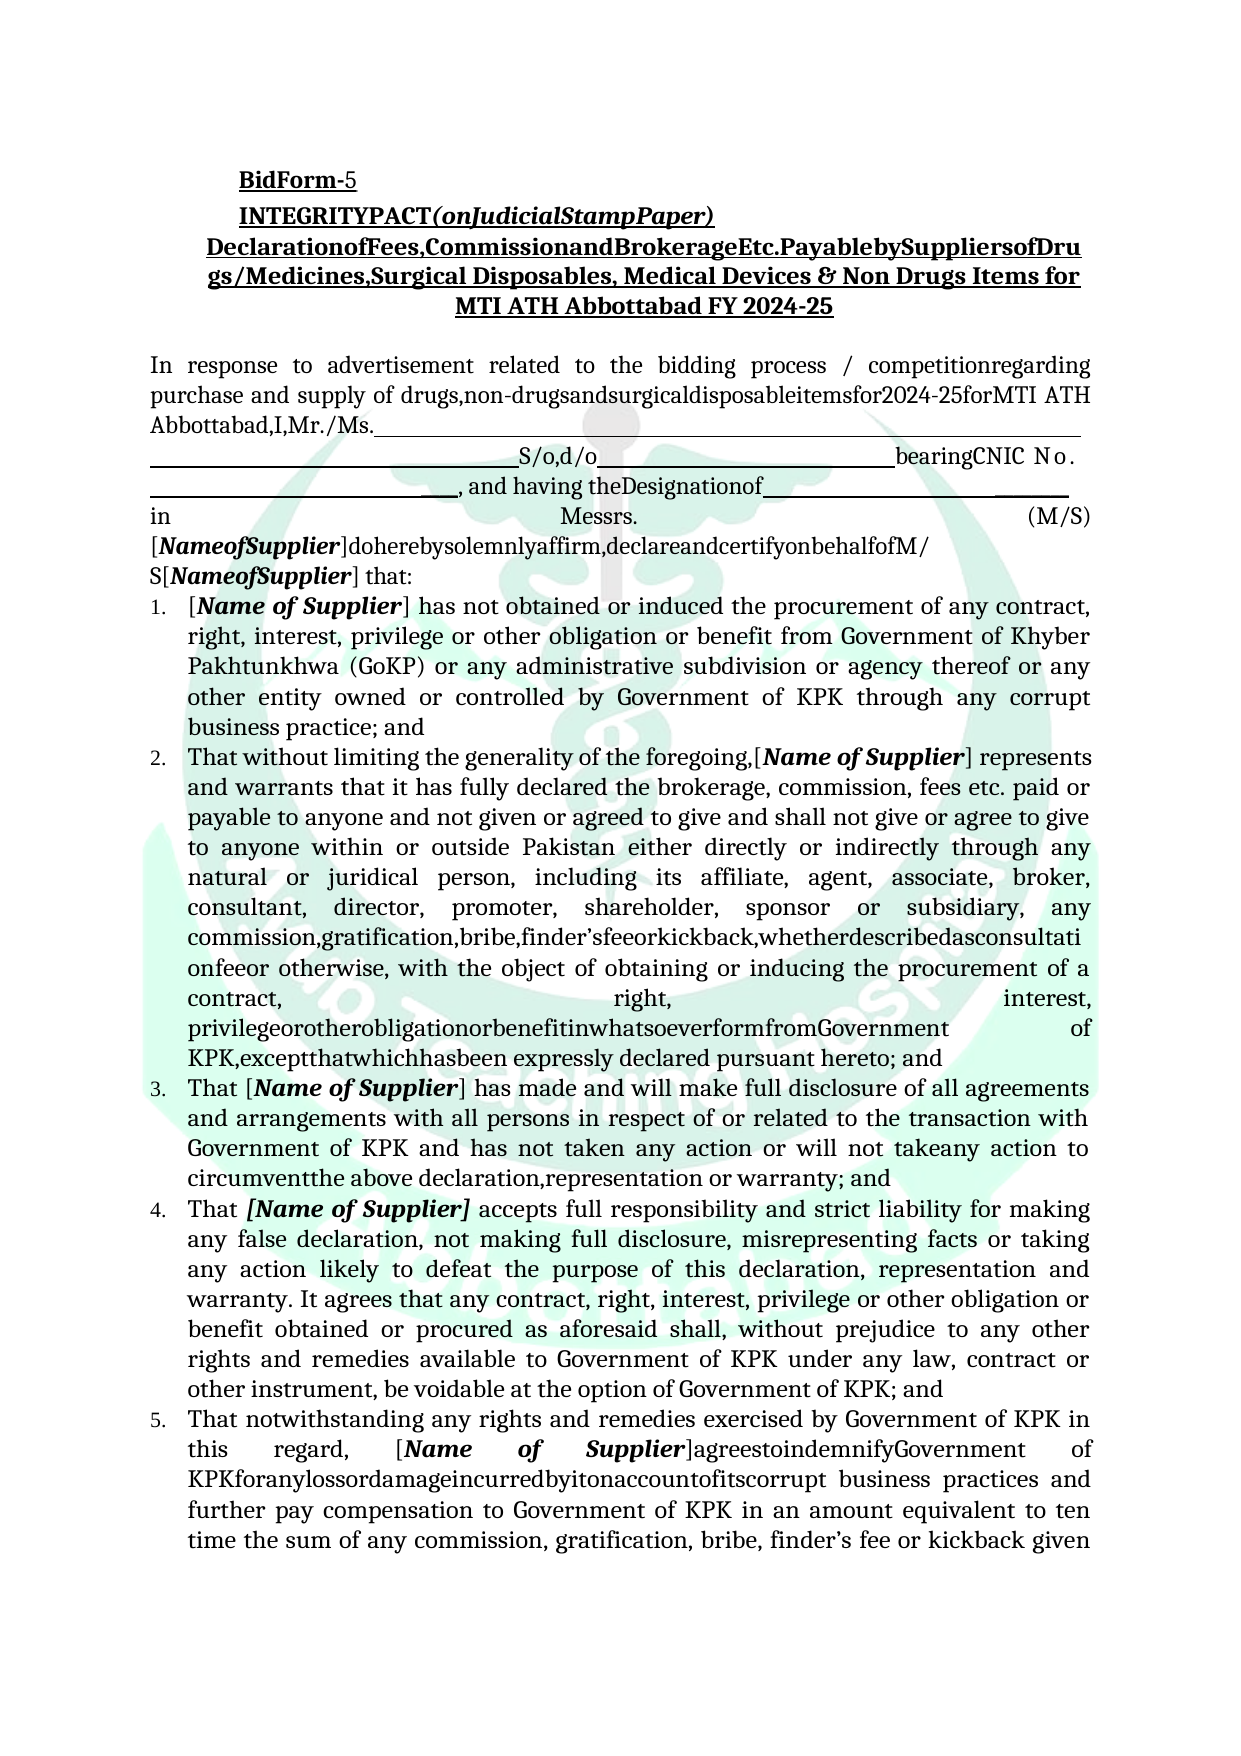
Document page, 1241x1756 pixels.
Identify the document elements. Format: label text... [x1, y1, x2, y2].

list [150, 1405, 1092, 1554]
list [Name of Supplier] has not obtained or induced the procurement of any contract, right, interest, privilege or other obligation or benefit from Government of Khyber Pakhtunkhwa (GoKP) or any administrative subdivision or agency thereof or any other entity owned or controlled by Government of KPK through any corrupt business practice; and [150, 592, 1092, 741]
subtitle INTEGRITYPACT(onJudicialStampPaper) [239, 202, 1003, 231]
list That without limiting the generality of the foregoing,[Name of Supplier] represents and warrants that it has fully declared the brokerage, commission, fees etc. paid or payable to anyone and not given or agreed to give and shall not give or agree to give to anyone within or outside Pakistan either directly or indirectly through any natural or juridical person, including its affiliate, agent, associate, broker, consultant, director, promoter, shareholder, sponsor or subsidiary, any commission,gratification,bribe,finder’sfeeorkickback,whetherdescribedasconsultationfeeor otherwise, with the object of obtaining or inducing the procurement of a contract, right, interest, privilegeorotherobligationorbenefitinwhatsoeverformfromGovernment of KPK,exceptthatwhichhasbeen expressly declared pursuant hereto; and [150, 743, 1092, 1072]
text S/o,d/o bearingCNIC No. [150, 442, 1171, 471]
text In response to advertisement related to the bidding process / competitionregarding purchase and supply of drugs,non-drugsandsurgicaldisposableitemsfor2024-25forMTI ATH Abbottabad,I,Mr./Ms. [150, 351, 1092, 440]
subtitle BidForm-5 [239, 166, 1003, 194]
list That [Name of Supplier] has made and will make full disclosure of all agreements and arrangements with all persons in respect of or related to the transaction with Government of KPK and has not taken any action or will not takeany action to circumventthe above declaration,representation or warranty; and [150, 1074, 1091, 1193]
list That [Name of Supplier] accepts full responsibility and strict liability for making any false declaration, not making full disclosure, misrepresenting facts or taking any action likely to defeat the purpose of this declaration, representation and warranty. It agrees that any contract, right, interest, privilege or other obligation or benefit obtained or procured as aforesaid shall, without prejudice to any other rights and remedies available to Government of KPK under any law, contract or other instrument, be voidable at the option of Government of KPK; and [150, 1194, 1091, 1404]
subtitle DeclarationofFees,CommissionandBrokerageEtc.PayablebySuppliersofDrugs/Medicines,Surgical Disposables, Medical Devices & Non Drugs Items for MTI ATH Abbottabad FY 2024-25 [202, 232, 1086, 320]
text ____, and having theDesignationof ________ in Messrs. (M/S)[NameofSupplier]doherebysolemnlyaffirm,declareandcertifyonbehalfofM/S[NameofSupplier] that: [150, 472, 1092, 591]
